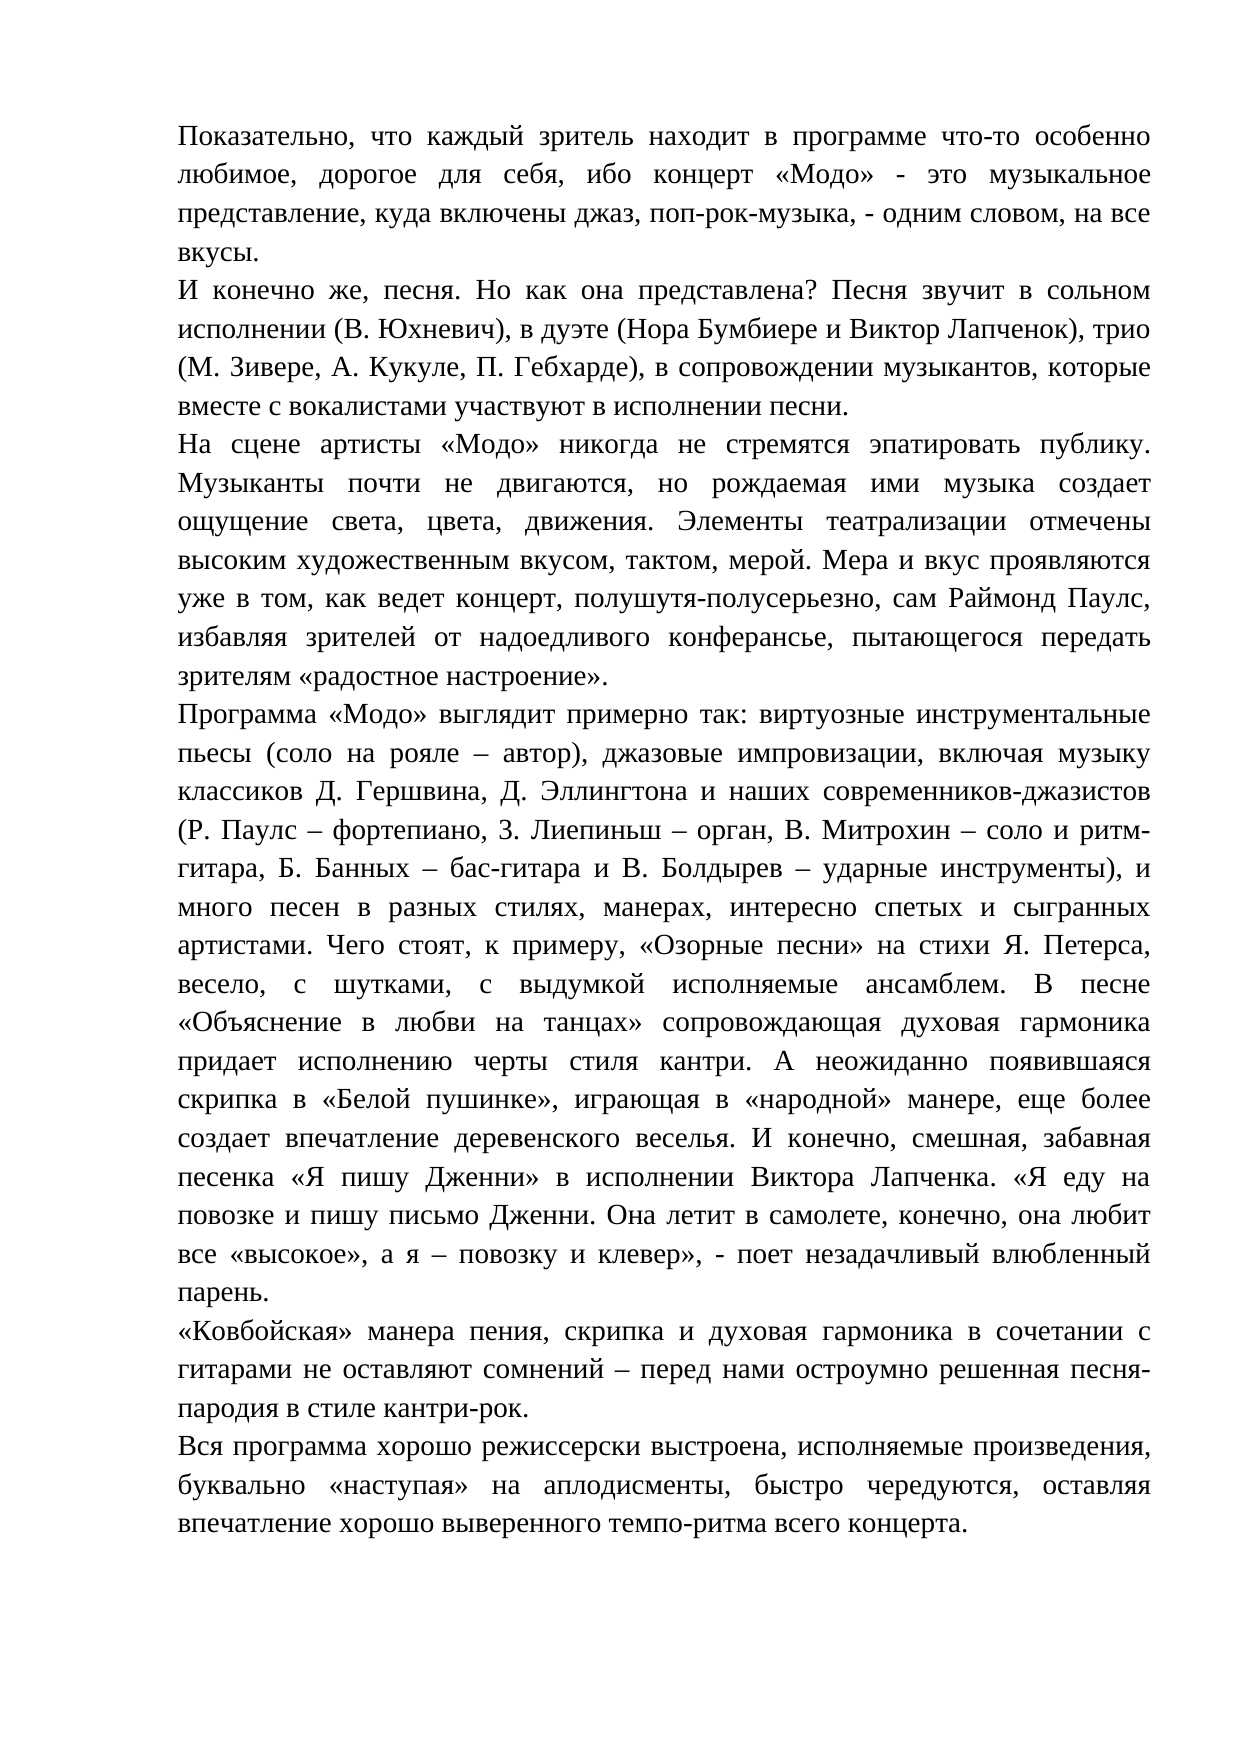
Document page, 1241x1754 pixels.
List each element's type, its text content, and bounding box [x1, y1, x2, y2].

text Программа «Модо» выглядит примерно так: виртуозные инструментальные пьесы (соло на рояле – автор), джазовые импровизации, включая музыку классиков Д. Гершвина, Д. Эллингтона и наших современников-джазистов (Р. Паулс – фортепиано, 3. Лиепиньш – орган, В. Митрохин – соло и ритм-гитара, Б. Банных – бас-гитара и В. Болдырев – ударные инструменты), и много песен в разных стилях, манерах, интересно спетых и сыгранных артистами. Чего стоят, к примеру, «Озорные песни» на стихи Я. Петерса, весело, с шутками, с выдумкой исполняемые ансамблем. В песне «Объяснение в любви на танцах» сопровождающая духовая гармоника придает исполнению черты стиля кантри. А неожиданно появившаяся скрипка в «Белой пушинке», играющая в «народной» манере, еще более создает впечатление деревенского веселья. И конечно, смешная, забавная песенка «Я пишу Дженни» в исполнении Виктора Лапченка. «Я еду на повозке и пишу письмо Дженни. Она летит в самолете, конечно, она любит все «высокое», а я – повозку и клевер», - поет незадачливый влюбленный парень. [177, 696, 1152, 1308]
text На сцене артисты «Модо» никогда не стремятся эпатировать публику. Музыканты почти не двигаются, но рождаемая ими музыка создает ощущение света, цвета, движения. Элементы театрализации отмечены высоким художественным вкусом, тактом, мерой. Мера и вкус проявляются уже в том, как ведет концерт, полушутя-полусерьезно, сам Раймонд Паулс, избавляя зрителей от надоедливого конферансье, пытающегося передать зрителям «радостное настроение». [177, 426, 1152, 691]
text Показательно, что каждый зритель находит в программе что-то особенно любимое, дорогое для себя, ибо концерт «Модо» - это музыкальное представление, куда включены джаз, поп-рок-музыка, - одним словом, на все вкусы. [177, 118, 1152, 267]
text «Ковбойская» манера пения, скрипка и духовая гармоника в сочетании с гитарами не оставляют сомнений – перед нами остроумно решенная песня-пародия в стиле кантри-рок. [177, 1313, 1152, 1423]
text Вся программа хорошо режиссерски выстроена, исполняемые произведения, буквально «наступая» на аплодисменты, быстро чередуются, оставляя впечатление хорошо выверенного темпо-ритма всего концерта. [177, 1428, 1152, 1539]
text И конечно же, песня. Но как она представлена? Песня звучит в сольном исполнении (В. Юхневич), в дуэте (Нора Бумбиере и Виктор Лапченок), трио (М. Зивере, А. Кукуле, П. Гебхарде), в сопровождении музыкантов, которые вместе с вокалистами участвуют в исполнении песни. [177, 272, 1152, 421]
